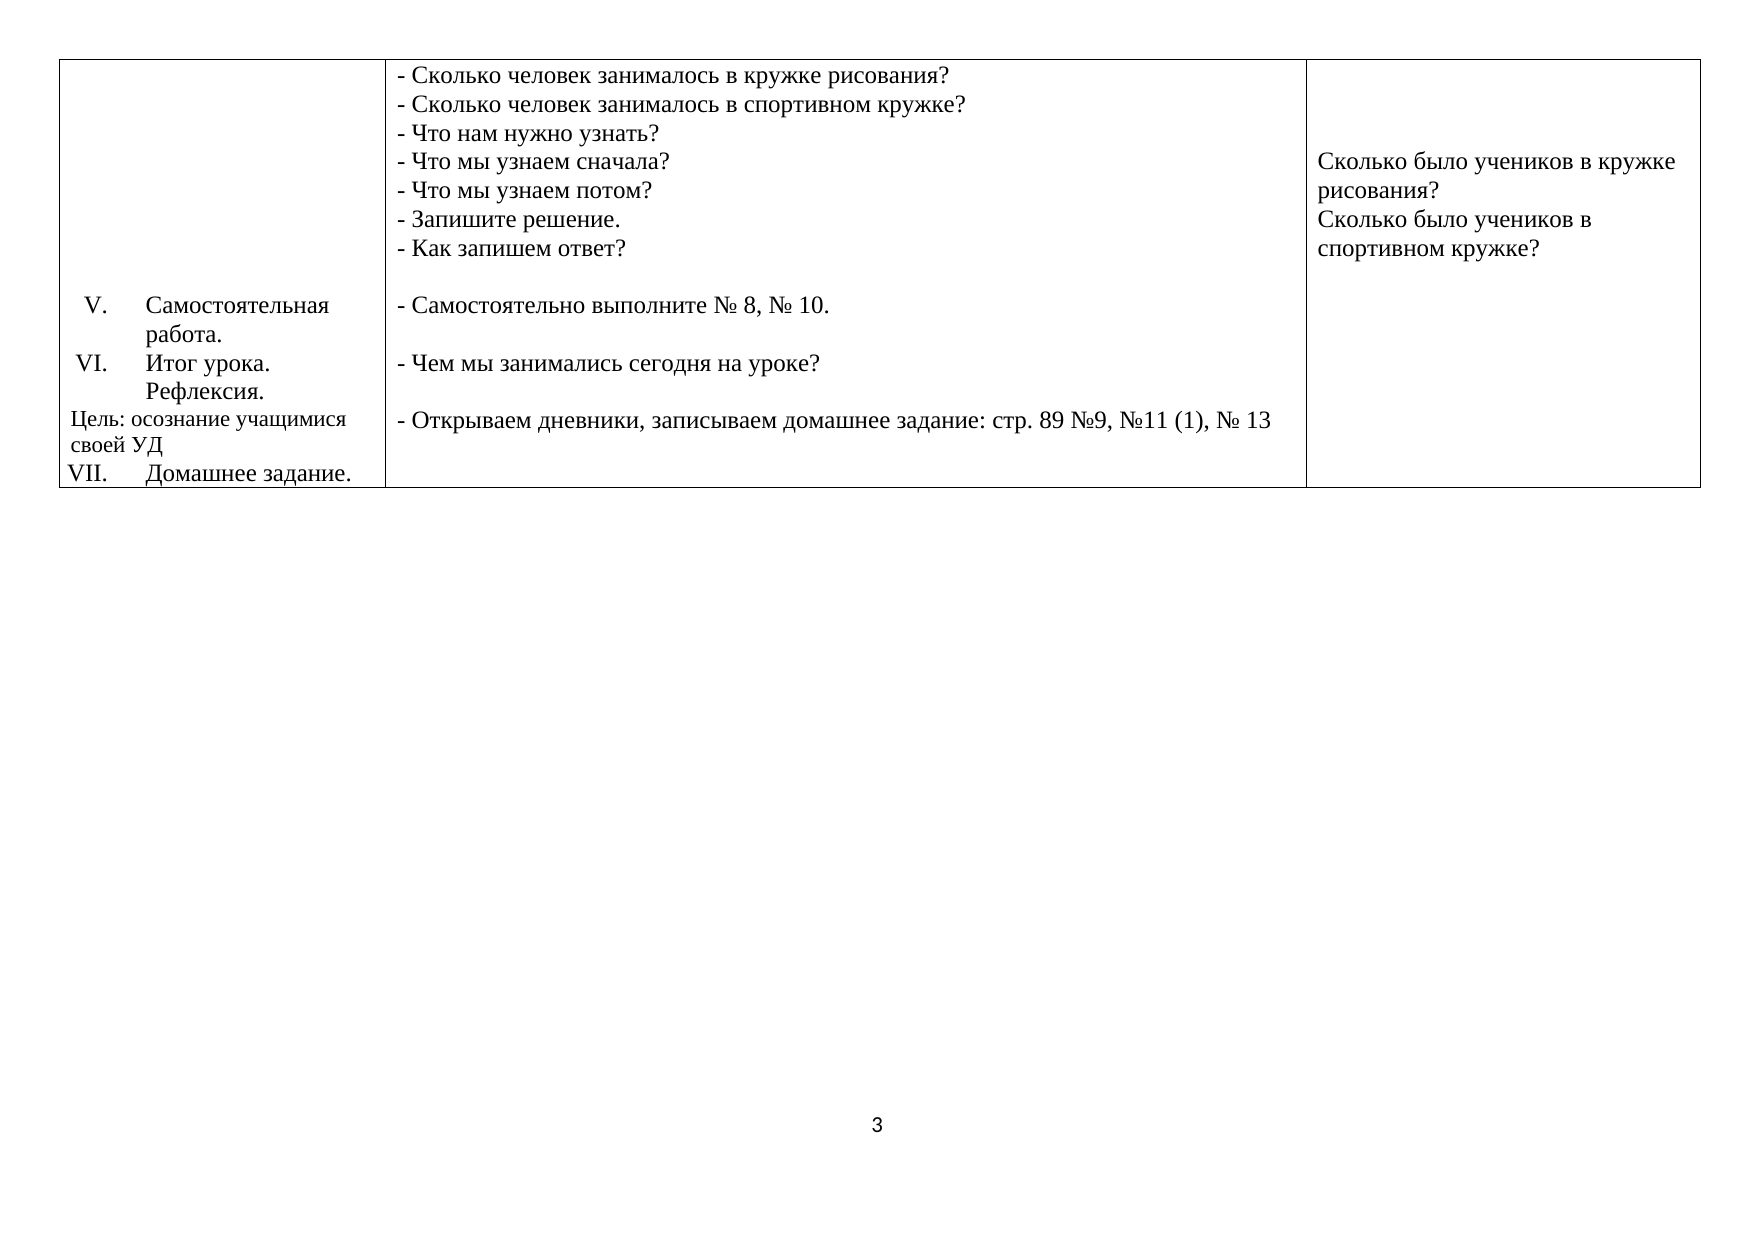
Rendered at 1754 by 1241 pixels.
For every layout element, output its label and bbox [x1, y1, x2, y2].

table_cell [1307, 60, 1700, 487]
table_cell [386, 60, 1306, 487]
table_cell [60, 60, 385, 487]
